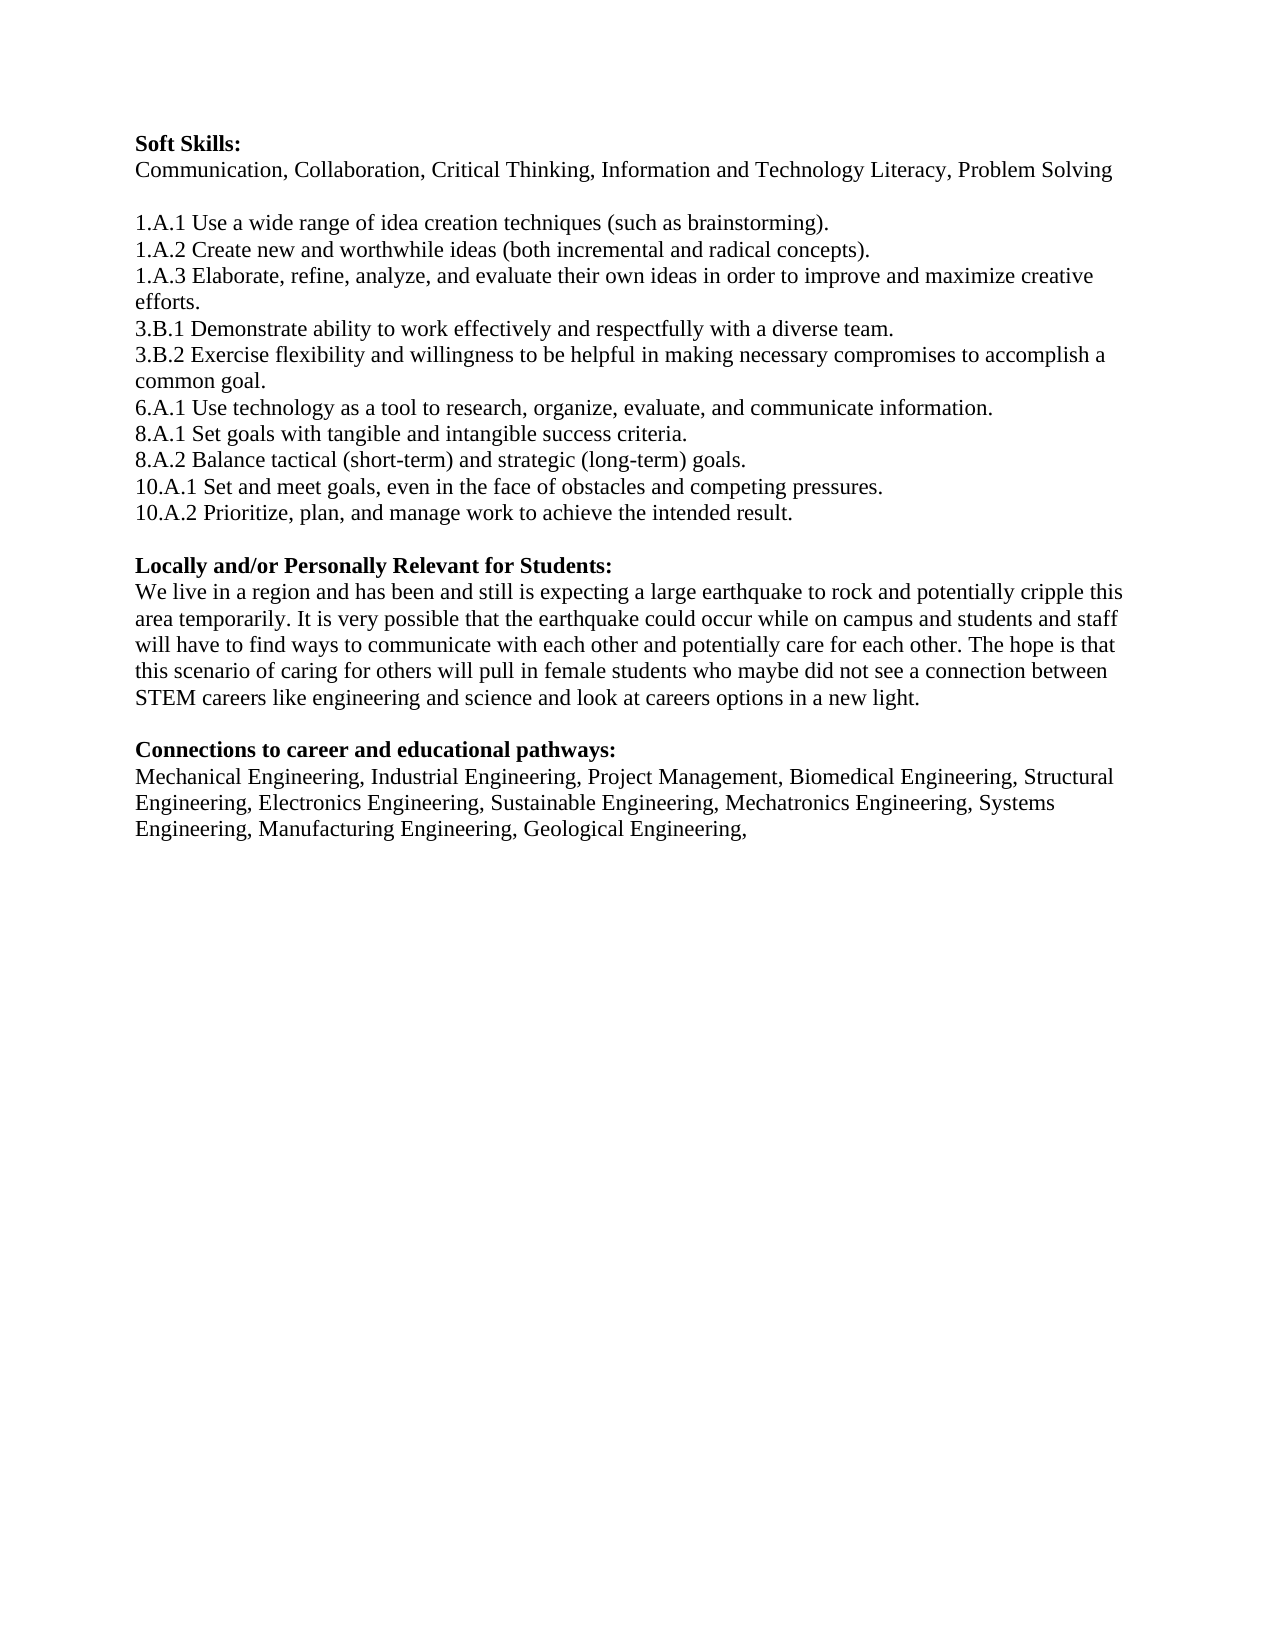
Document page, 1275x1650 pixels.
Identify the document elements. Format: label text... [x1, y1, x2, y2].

text 8.A.2 Balance tactical (short-term) and strategic (long-term) goals. [135, 446, 1140, 473]
text Soft Skills: [135, 130, 1140, 157]
text Connections to career and educational pathways: [135, 736, 1140, 763]
text 1.A.3 Elaborate, refine, analyze, and evaluate their own ideas in order to improve and maximize creative efforts. [135, 262, 1140, 315]
text 3.B.1 Demonstrate ability to work effectively and respectfully with a diverse team. [135, 315, 1140, 341]
text 3.B.2 Exercise flexibility and willingness to be helpful in making necessary compromises to accomplish a common goal. [135, 341, 1140, 394]
text 10.A.2 Prioritize, plan, and manage work to achieve the intended result. [135, 499, 1140, 526]
text 8.A.1 Set goals with tangible and intangible success criteria. [135, 420, 1140, 446]
text 1.A.1 Use a wide range of idea creation techniques (such as brainstorming). [135, 209, 1140, 236]
text Mechanical Engineering, Industrial Engineering, Project Management, Biomedical Engineering, Structural Engineering, Electronics Engineering, Sustainable Engineering, Mechatronics Engineering, Systems Engineering, Manufacturing Engineering, Geological Engineering, [135, 763, 1140, 842]
text 6.A.1 Use technology as a tool to research, organize, evaluate, and communicate information. [135, 394, 1140, 420]
text Locally and/or Personally Relevant for Students: [135, 552, 1140, 578]
text 10.A.1 Set and meet goals, even in the face of obstacles and competing pressures. [135, 473, 1140, 499]
text Communication, Collaboration, Critical Thinking, Information and Technology Literacy, Problem Solving [135, 157, 1140, 183]
text We live in a region and has been and still is expecting a large earthquake to rock and potentially cripple this area temporarily. It is very possible that the earthquake could occur while on campus and students and staff will have to find ways to communicate with each other and potentially care for each other. The hope is that this scenario of caring for others will pull in female students who maybe did not see a connection between STEM careers like engineering and science and look at careers options in a new light. [135, 578, 1140, 710]
text 1.A.2 Create new and worthwhile ideas (both incremental and radical concepts). [135, 236, 1140, 262]
